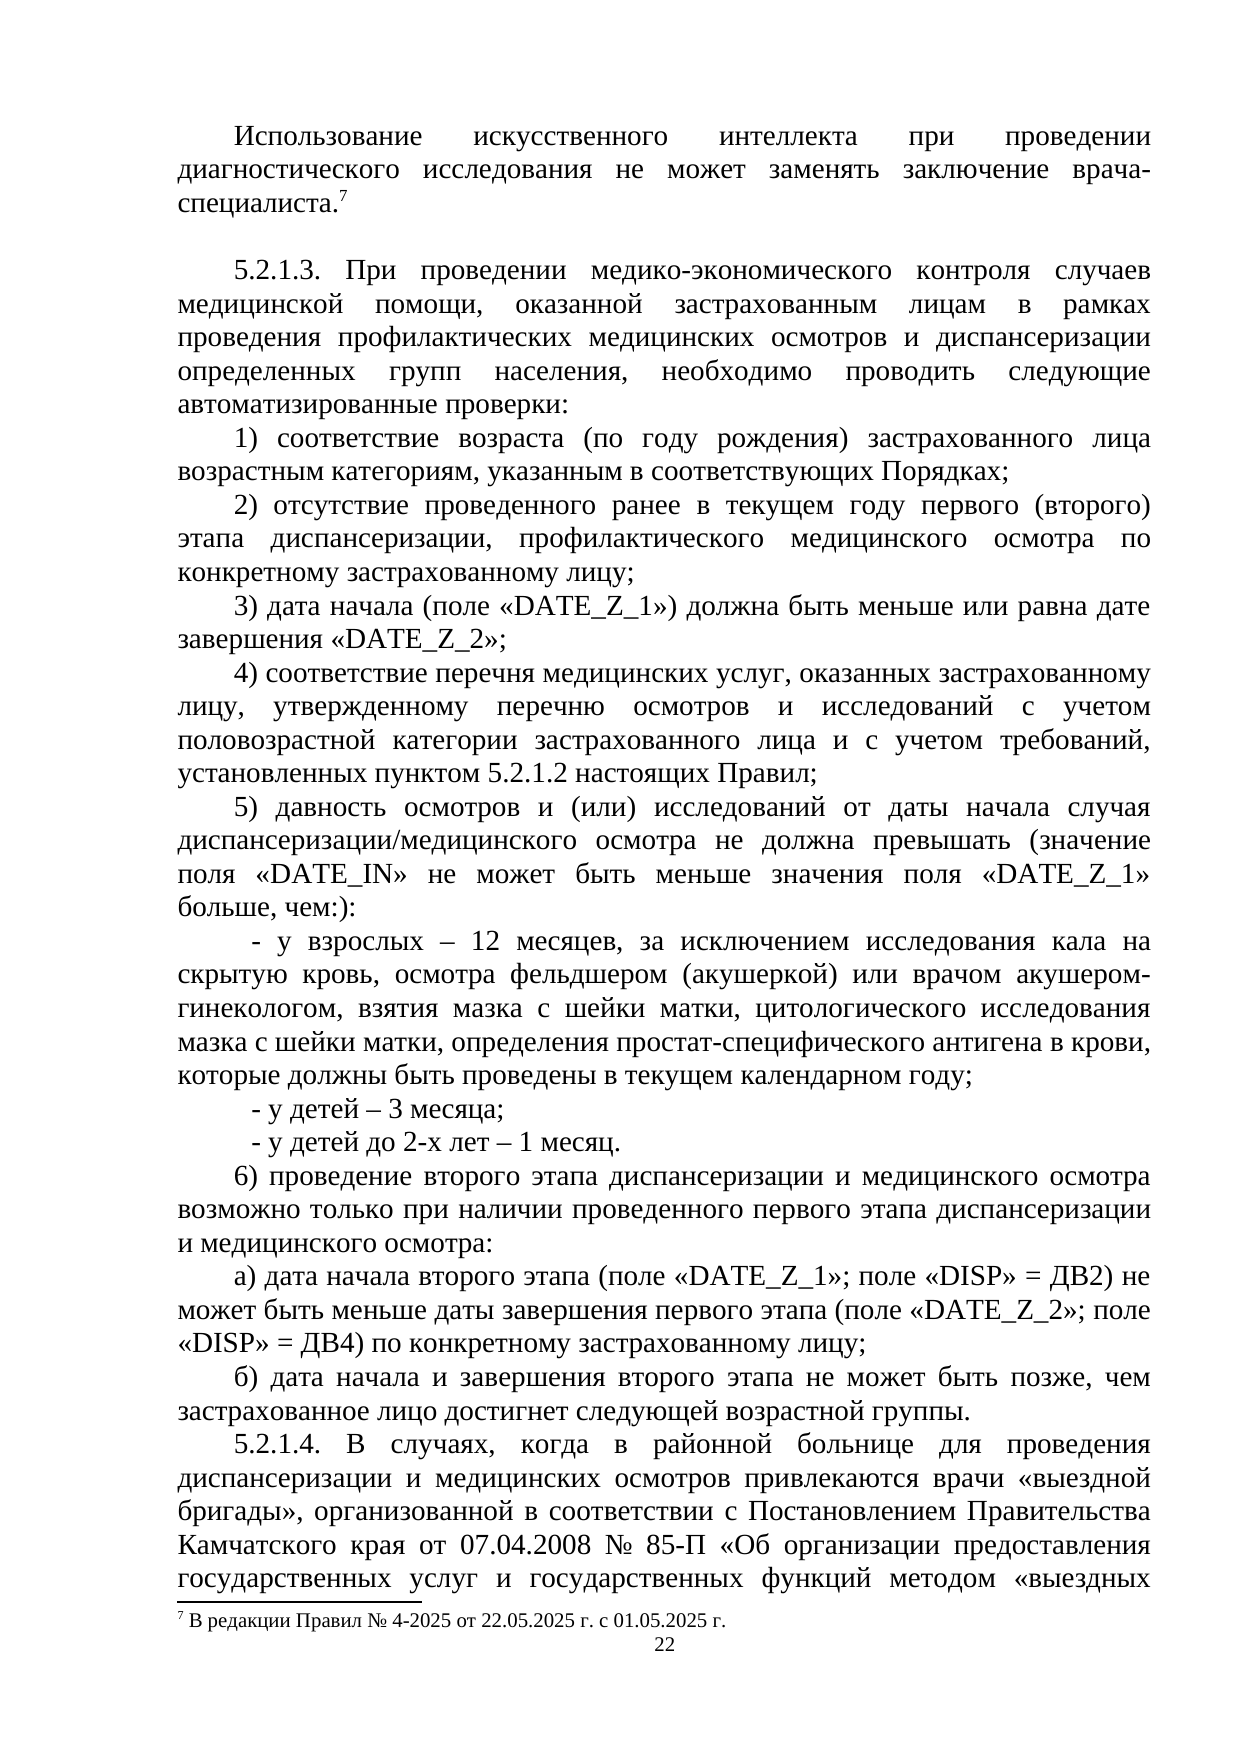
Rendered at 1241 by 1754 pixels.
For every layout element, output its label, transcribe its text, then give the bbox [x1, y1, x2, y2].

text б) дата начала и завершения второго этапа не может быть позже, чем застрахованное лицо достигнет следующей возрастной группы. [177, 1359, 1152, 1426]
text - у детей – 3 месяца; [177, 1091, 1152, 1124]
text 1) соответствие возраста (по году рождения) застрахованного лица возрастным категориям, указанным в соответствующих Порядках; [177, 420, 1152, 487]
text Использование искусственного интеллекта при проведении диагностического исследования не может заменять заключение врача-специалиста. [177, 118, 1152, 219]
text 4) соответствие перечня медицинских услуг, оказанных застрахованному лицу, утвержденному перечню осмотров и исследований с учетом половозрастной категории застрахованного лица и с учетом требований, установленных пунктом 5.2.1.2 настоящих Правил; [177, 655, 1152, 789]
text 3) дата начала (поле «DATE_Z_1») должна быть меньше или равна дате завершения «DATE_Z_2»; [177, 588, 1152, 655]
text 5.2.1.3. При проведении медико-экономического контроля случаев медицинской помощи, оказанной застрахованным лицам в рамках проведения профилактических медицинских осмотров и диспансеризации определенных групп населения, необходимо проводить следующие автоматизированные проверки: [177, 252, 1152, 420]
text 5) давность осмотров и (или) исследований от даты начала случая диспансеризации/медицинского осмотра не должна превышать (значение поля «DATE_IN» не может быть меньше значения поля «DATE_Z_1» больше, чем:): [177, 789, 1152, 923]
text - у детей до 2-х лет – 1 месяц. [177, 1124, 1152, 1158]
text 2) отсутствие проведенного ранее в текущем году первого (второго) этапа диспансеризации, профилактического медицинского осмотра по конкретному застрахованному лицу; [177, 487, 1152, 588]
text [177, 1426, 1152, 1594]
text 6) проведение второго этапа диспансеризации и медицинского осмотра возможно только при наличии проведенного первого этапа диспансеризации и медицинского осмотра: [177, 1158, 1152, 1258]
text - у взрослых – 12 месяцев, за исключением исследования кала на скрытую кровь, осмотра фельдшером (акушеркой) или врачом акушером-гинекологом, взятия мазка с шейки матки, цитологического исследования мазка с шейки матки, определения простат-специфического антигена в крови, которые должны быть проведены в текущем календарном году; [177, 923, 1152, 1091]
text а) дата начала второго этапа (поле «DATE_Z_1»; поле «DISP» = ДВ2) не может быть меньше даты завершения первого этапа (поле «DATE_Z_2»; поле «DISP» = ДВ4) по конкретному застрахованному лицу; [177, 1258, 1152, 1359]
